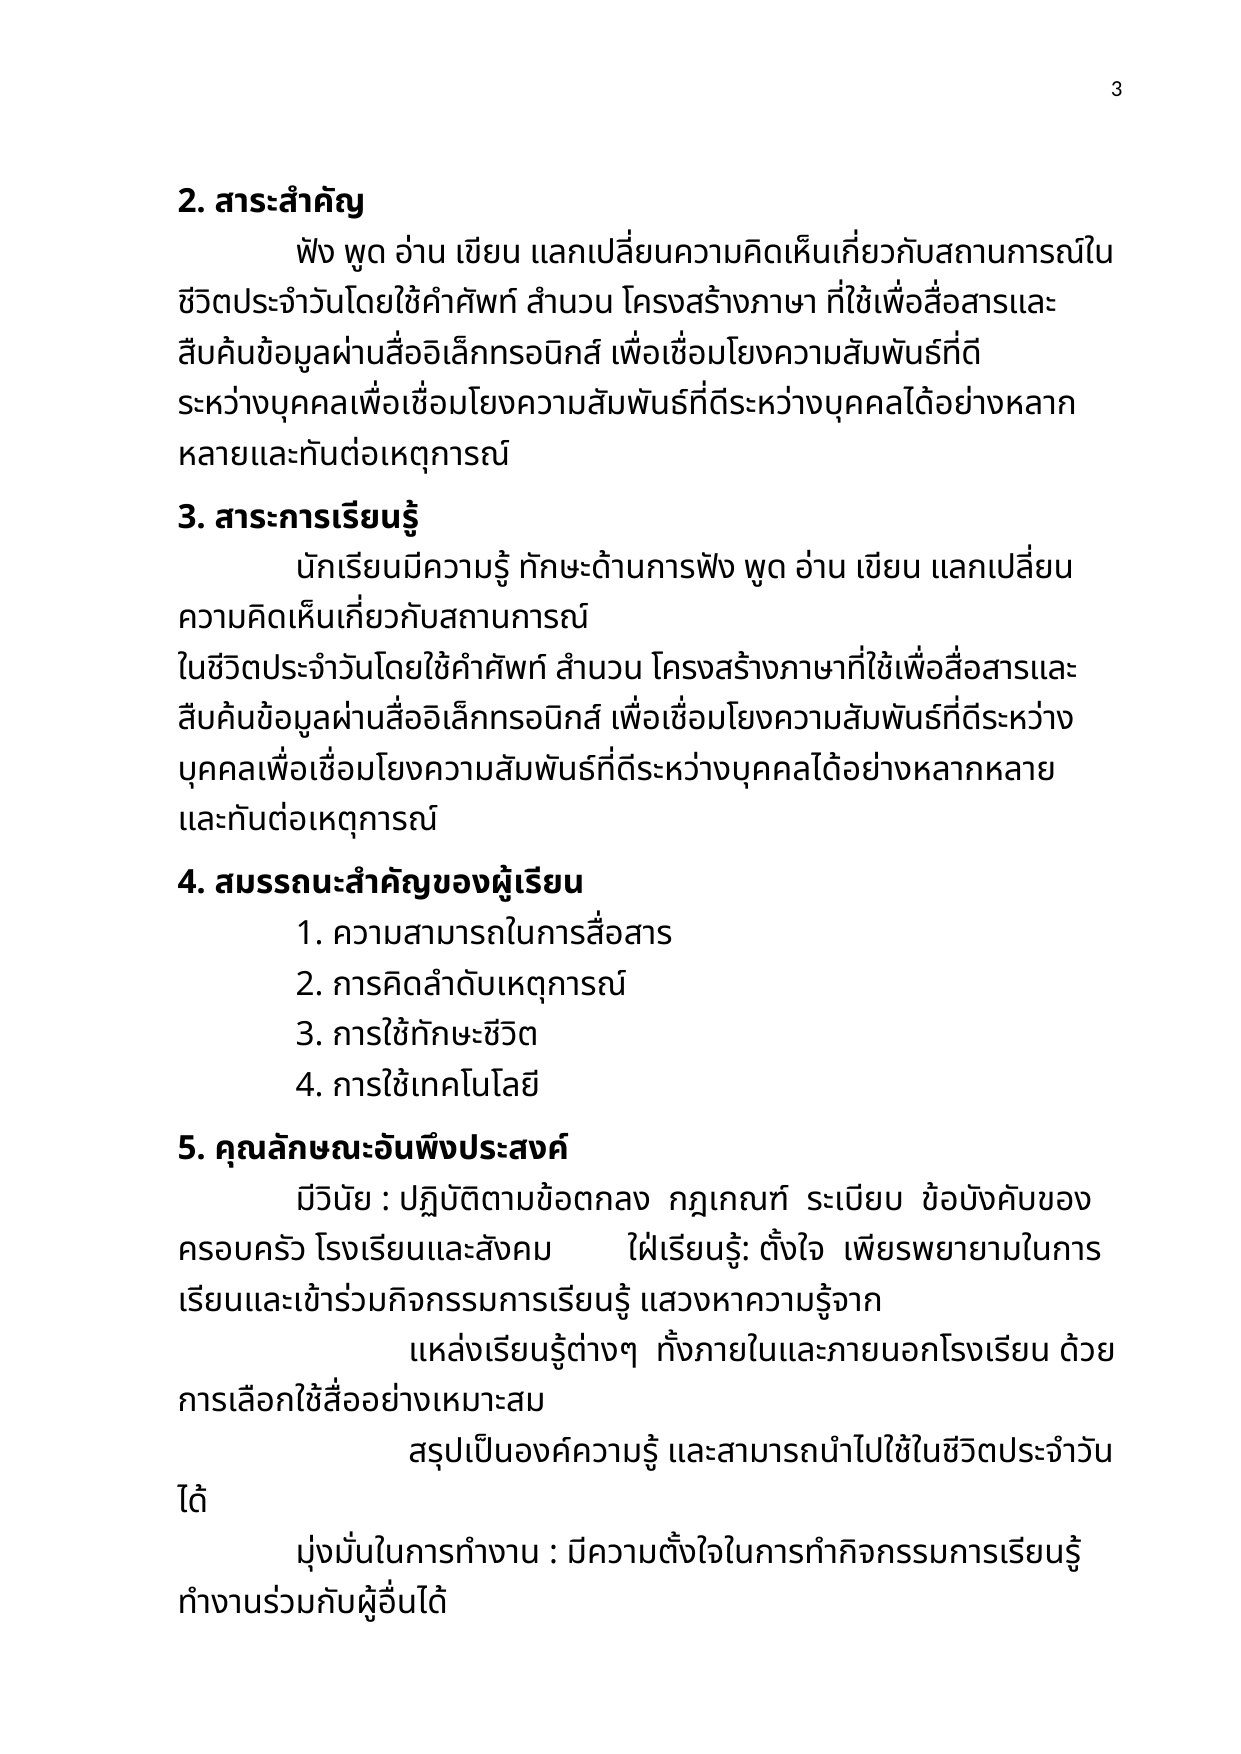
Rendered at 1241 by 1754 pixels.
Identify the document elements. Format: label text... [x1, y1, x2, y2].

text 5. คุณลักษณะอันพึงประสงค์ [177, 1124, 1122, 1174]
text 2. การคิดลำดับเหตุการณ์ [177, 959, 1122, 1010]
text มีวินัย : ปฏิบัติตามข้อตกลง กฎเกณฑ์ ระเบียบ ข้อบังคับของครอบครัว โรงเรียนและสังคม ใฝ่เรียนรู้: ตั้งใจ เพียรพยายามในการเรียนและเข้าร่วมกิจกรรมการเรียนรู้ แสวงหาความรู้จาก [177, 1174, 1122, 1326]
text 3. สาระการเรียนรู้ [177, 492, 1122, 543]
text 3. การใช้ทักษะชีวิต [177, 1010, 1122, 1061]
text มุ่งมั่นในการทำงาน : มีความตั้งใจในการทำกิจกรรมการเรียนรู้ ทำงานร่วมกับผู้อื่นได้ [177, 1528, 1122, 1629]
text ฟัง พูด อ่าน เขียน แลกเปลี่ยนความคิดเห็นเกี่ยวกับสถานการณ์ในชีวิตประจำวันโดยใช้คำศัพท์ สำนวน โครงสร้างภาษา ที่ใช้เพื่อสื่อสารและสืบค้นข้อมูลผ่านสื่ออิเล็กทรอนิกส์ เพื่อเชื่อมโยงความสัมพันธ์ที่ดี ระหว่างบุคคลเพื่อเชื่อมโยงความสัมพันธ์ที่ดีระหว่างบุคคลได้อย่างหลากหลายและทันต่อเหตุการณ์ [177, 228, 1122, 480]
text แหล่งเรียนรู้ต่างๆ ทั้งภายในและภายนอกโรงเรียน ด้วยการเลือกใช้สื่ออย่างเหมาะสม [177, 1326, 1122, 1427]
text สรุปเป็นองค์ความรู้ และสามารถนำไปใช้ในชีวิตประจำวันได้ [177, 1427, 1122, 1528]
text 1. ความสามารถในการสื่อสาร [177, 909, 1122, 959]
text 4. การใช้เทคโนโลยี [177, 1061, 1122, 1111]
text 2. สาระสำคัญ [177, 177, 1122, 228]
text นักเรียนมีความรู้ ทักษะด้านการฟัง พูด อ่าน เขียน แลกเปลี่ยนความคิดเห็นเกี่ยวกับสถานการณ์ ในชีวิตประจำวันโดยใช้คำศัพท์ สำนวน โครงสร้างภาษาที่ใช้เพื่อสื่อสารและสืบค้นข้อมูลผ่านสื่ออิเล็กทรอนิกส์ เพื่อเชื่อมโยงความสัมพันธ์ที่ดีระหว่างบุคคลเพื่อเชื่อมโยงความสัมพันธ์ที่ดีระหว่างบุคคลได้อย่างหลากหลาย และทันต่อเหตุการณ์ [177, 543, 1122, 846]
text 4. สมรรถนะสำคัญของผู้เรียน [177, 858, 1122, 909]
